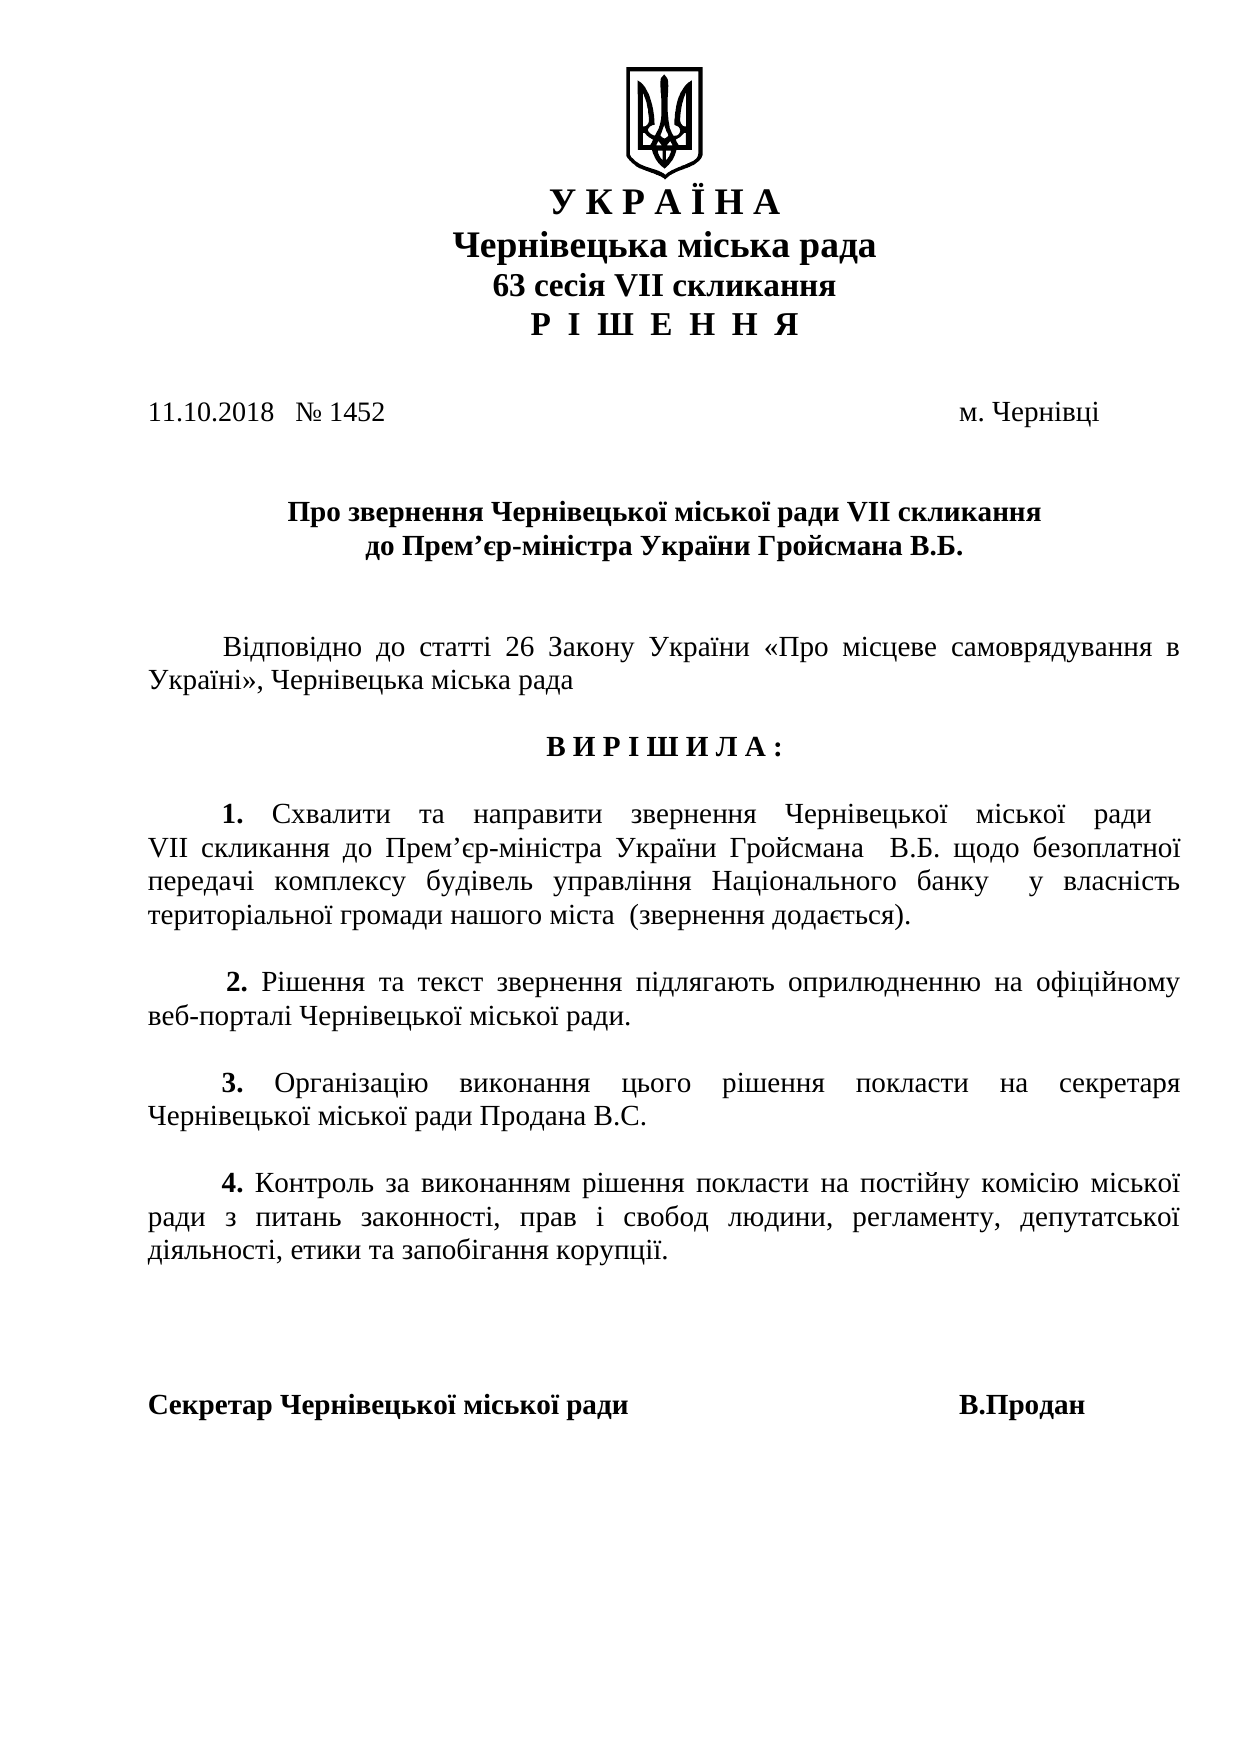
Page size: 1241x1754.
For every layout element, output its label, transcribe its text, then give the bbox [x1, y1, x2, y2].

text У К Р А Ї Н А [148, 179, 1181, 223]
text 3. Організацію виконання цього рішення покласти на секретаря Чернівецької міської ради Продана В.С. [148, 1065, 1181, 1132]
text 11.10.2018 № 1452 м. Чернівці [148, 394, 1181, 427]
text до Прем’єр-міністра України Гройсмана В.Б. [148, 528, 1181, 562]
text Про звернення Чернівецької міської ради VII скликання [148, 494, 1181, 528]
subtitle Р І Ш Е Н Н Я [148, 304, 1181, 342]
text 63 сесія VII скликання [148, 266, 1181, 304]
text 4. Контроль за виконанням рішення покласти на постійну комісію міської ради з питань законності, прав і свобод людини, регламенту, депутатської діяльності, етики та запобігання корупції. [148, 1165, 1181, 1266]
text В И Р І Ш И Л А : [148, 729, 1181, 763]
text Чернівецька міська рада [148, 223, 1181, 266]
text Вiдповiдно до статтi 26 Закону України «Про мiсцеве самоврядування в Україні», Чернiвецька мiська рада [148, 629, 1181, 696]
text Секретар Чернівецької міської ради В.Продан [148, 1387, 1190, 1421]
text 1. Схвалити та направити звернення Чернівецької міської ради VІІ скликання до Прем’єр-міністра України Гройсмана В.Б. щодо безоплатної передачі комплексу будівель управління Національного банку у власність територіальної громади нашого міста (звернення додається). [148, 796, 1181, 931]
text 2. Рішення та текст звернення пiдлягають оприлюдненню на офіційному веб-порталі Чернівецької міської ради. [148, 964, 1181, 1031]
